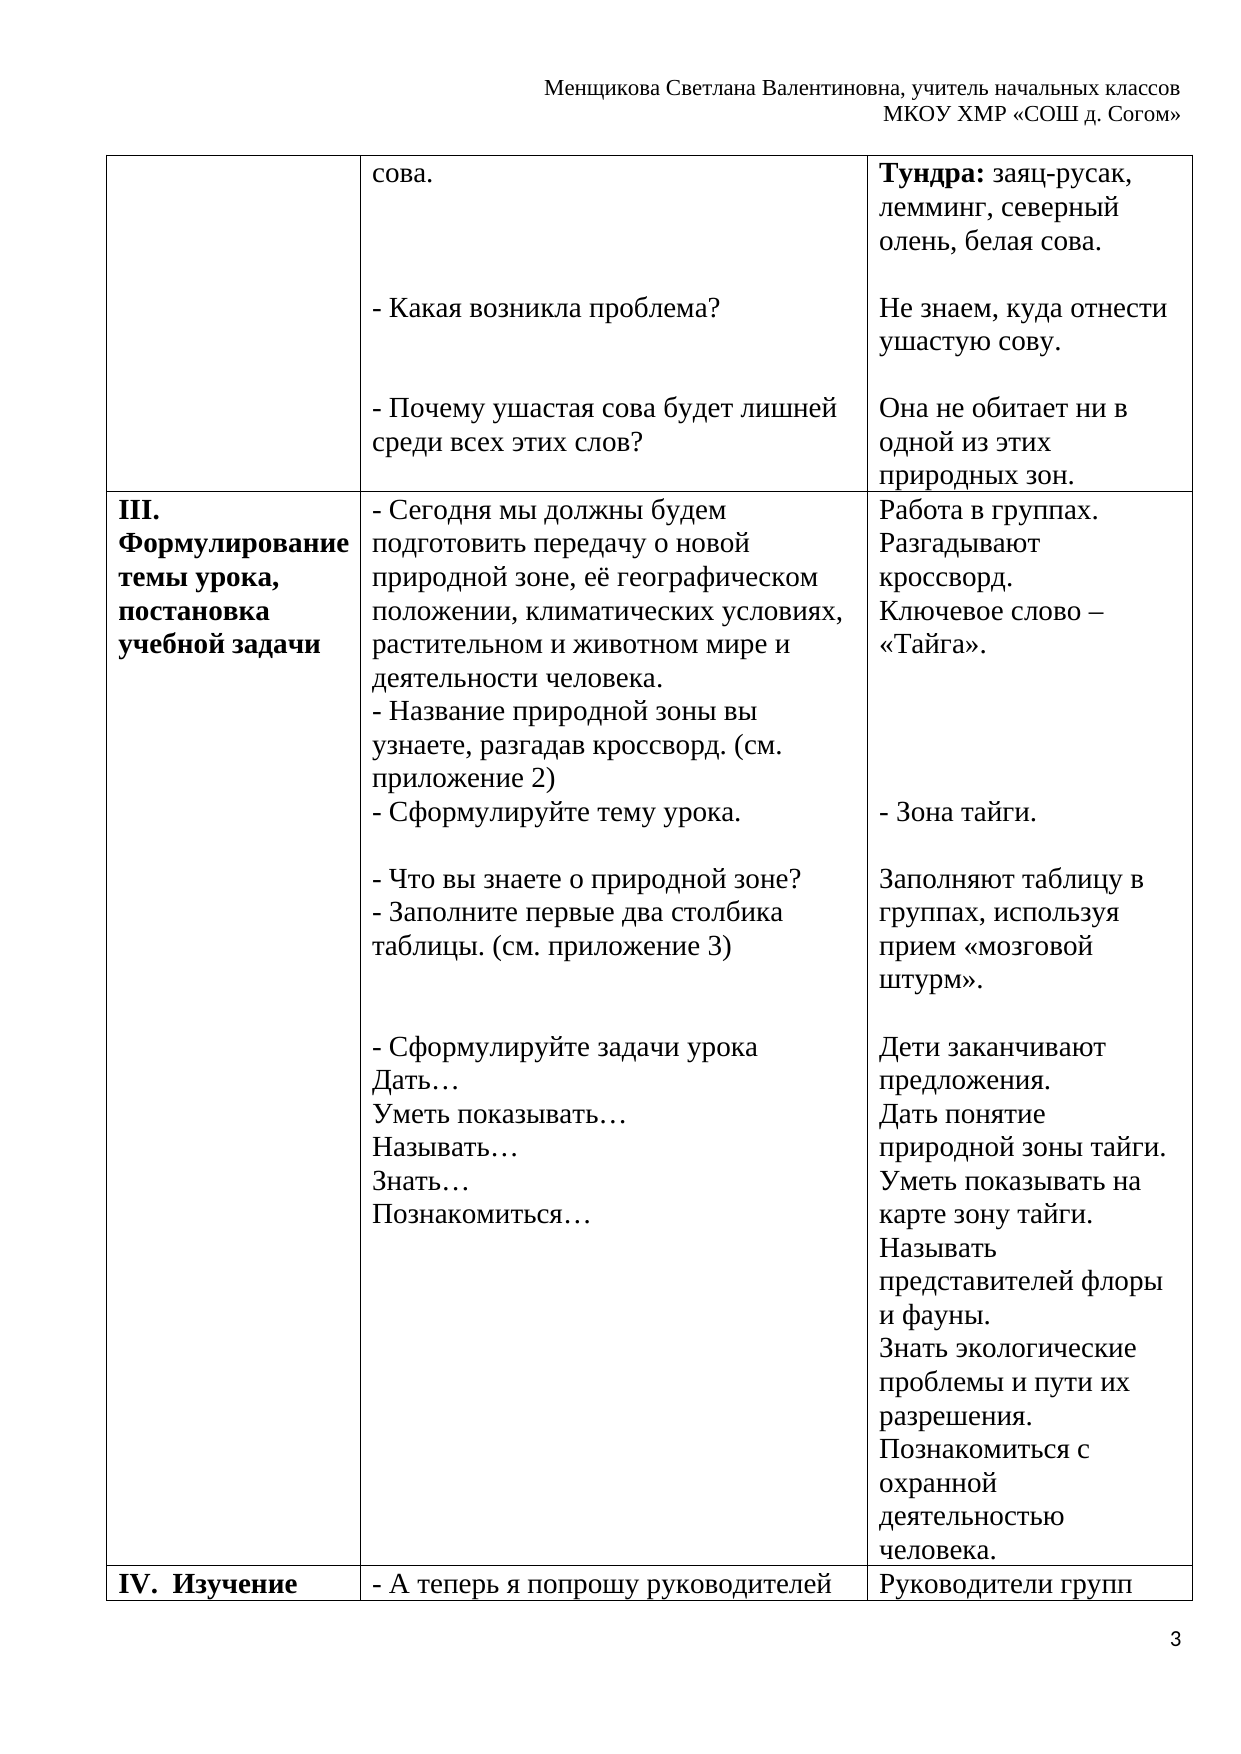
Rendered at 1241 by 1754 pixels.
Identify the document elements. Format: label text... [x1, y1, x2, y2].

table_cell III. Формулирование темы урока, постановка учебной задачи [107, 492, 360, 1565]
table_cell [868, 156, 1192, 491]
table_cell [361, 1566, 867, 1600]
table_cell - Сегодня мы должны будем подготовить передачу о новой природной зоне, её географическом положении, климатических условиях, растительном и животном мире и деятельности человека. - Название природной зоны вы узнаете, разгадав кроссворд. (см. приложение 2) - Сформулируйте тему урока. - Что вы знаете о природной зоне? - Заполните первые два столбика таблицы. (см. приложение 3) - Сформулируйте задачи урока Дать… Уметь показывать… Называть… Знать… Познакомиться… [361, 492, 867, 1565]
table_cell Работа в группах. Разгадывают кроссворд. Ключевое слово – «Тайга». - Зона тайги. Заполняют таблицу в группах, используя прием «мозговой штурм». Дети заканчивают предложения. Дать понятие природной зоны тайги. Уметь показывать на карте зону тайги. Называть представителей флоры и фауны. Знать экологические проблемы и пути их разрешения. Познакомиться с охранной деятельностью человека. [868, 492, 1192, 1565]
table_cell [107, 156, 360, 491]
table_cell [107, 1566, 360, 1600]
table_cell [361, 156, 867, 491]
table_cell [868, 1566, 1192, 1600]
